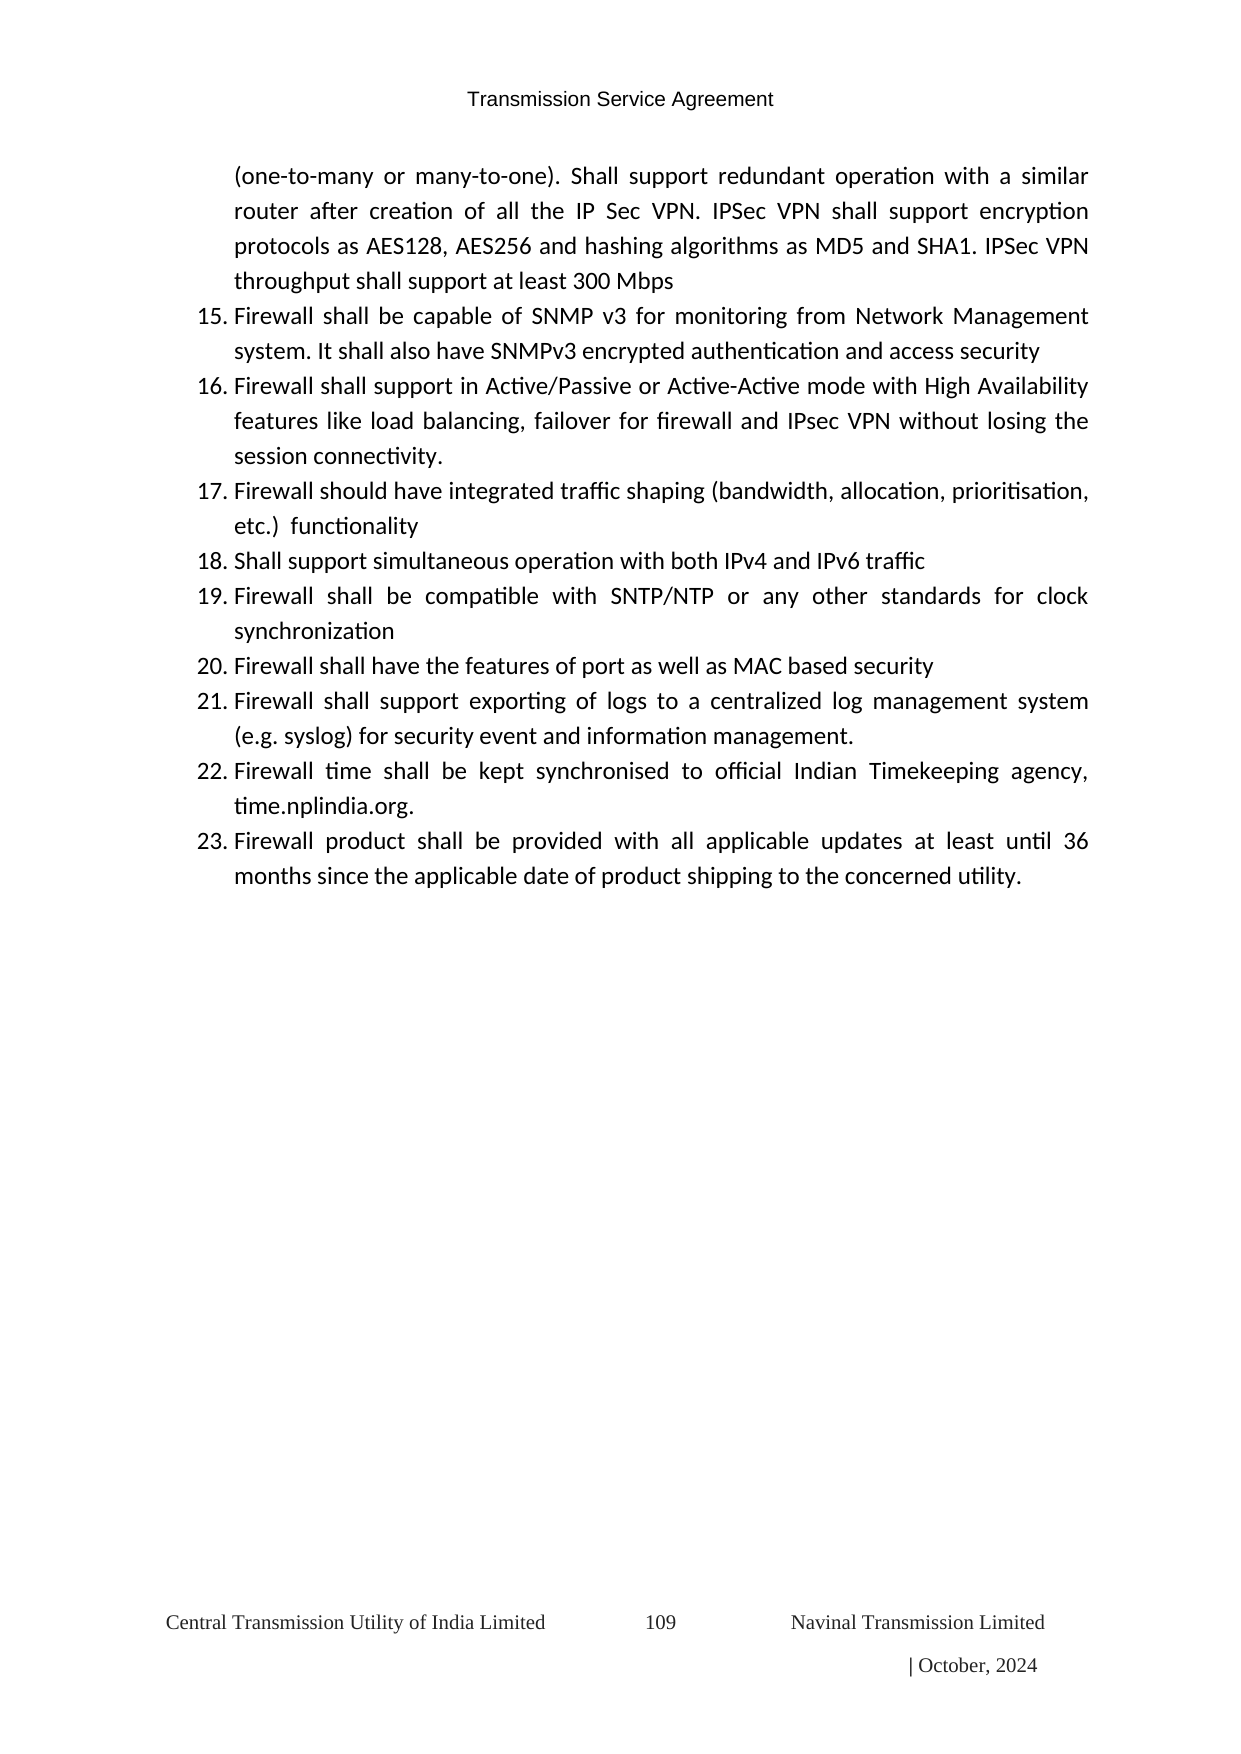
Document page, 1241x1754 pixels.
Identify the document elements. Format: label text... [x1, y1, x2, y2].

list Firewall shall be capable of SNMP v3 for monitoring from Network Management system. It shall also have SNMPv3 encrypted authentication and access security [197, 300, 1090, 366]
list Firewall time shall be kept synchronised to official Indian Timekeeping agency, time.nplindia.org. [197, 755, 1090, 821]
list Firewall shall support exporting of logs to a centralized log management system (e.g. syslog) for security event and information management. [197, 685, 1090, 751]
list Firewall shall have the features of port as well as MAC based security [197, 650, 1090, 681]
list Shall support simultaneous operation with both IPv4 and IPv6 traffic [197, 545, 1090, 576]
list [197, 160, 1090, 296]
list Firewall product shall be provided with all applicable updates at least until 36 months since the applicable date of product shipping to the concerned utility. [197, 825, 1090, 891]
list Firewall shall support in Active/Passive or Active-Active mode with High Availability features like load balancing, failover for firewall and IPsec VPN without losing the session connectivity. [197, 370, 1090, 471]
list Firewall shall be compatible with SNTP/NTP or any other standards for clock synchronization [197, 580, 1090, 646]
list Firewall should have integrated traffic shaping (bandwidth, allocation, prioritisation, etc.) functionality [197, 475, 1090, 541]
